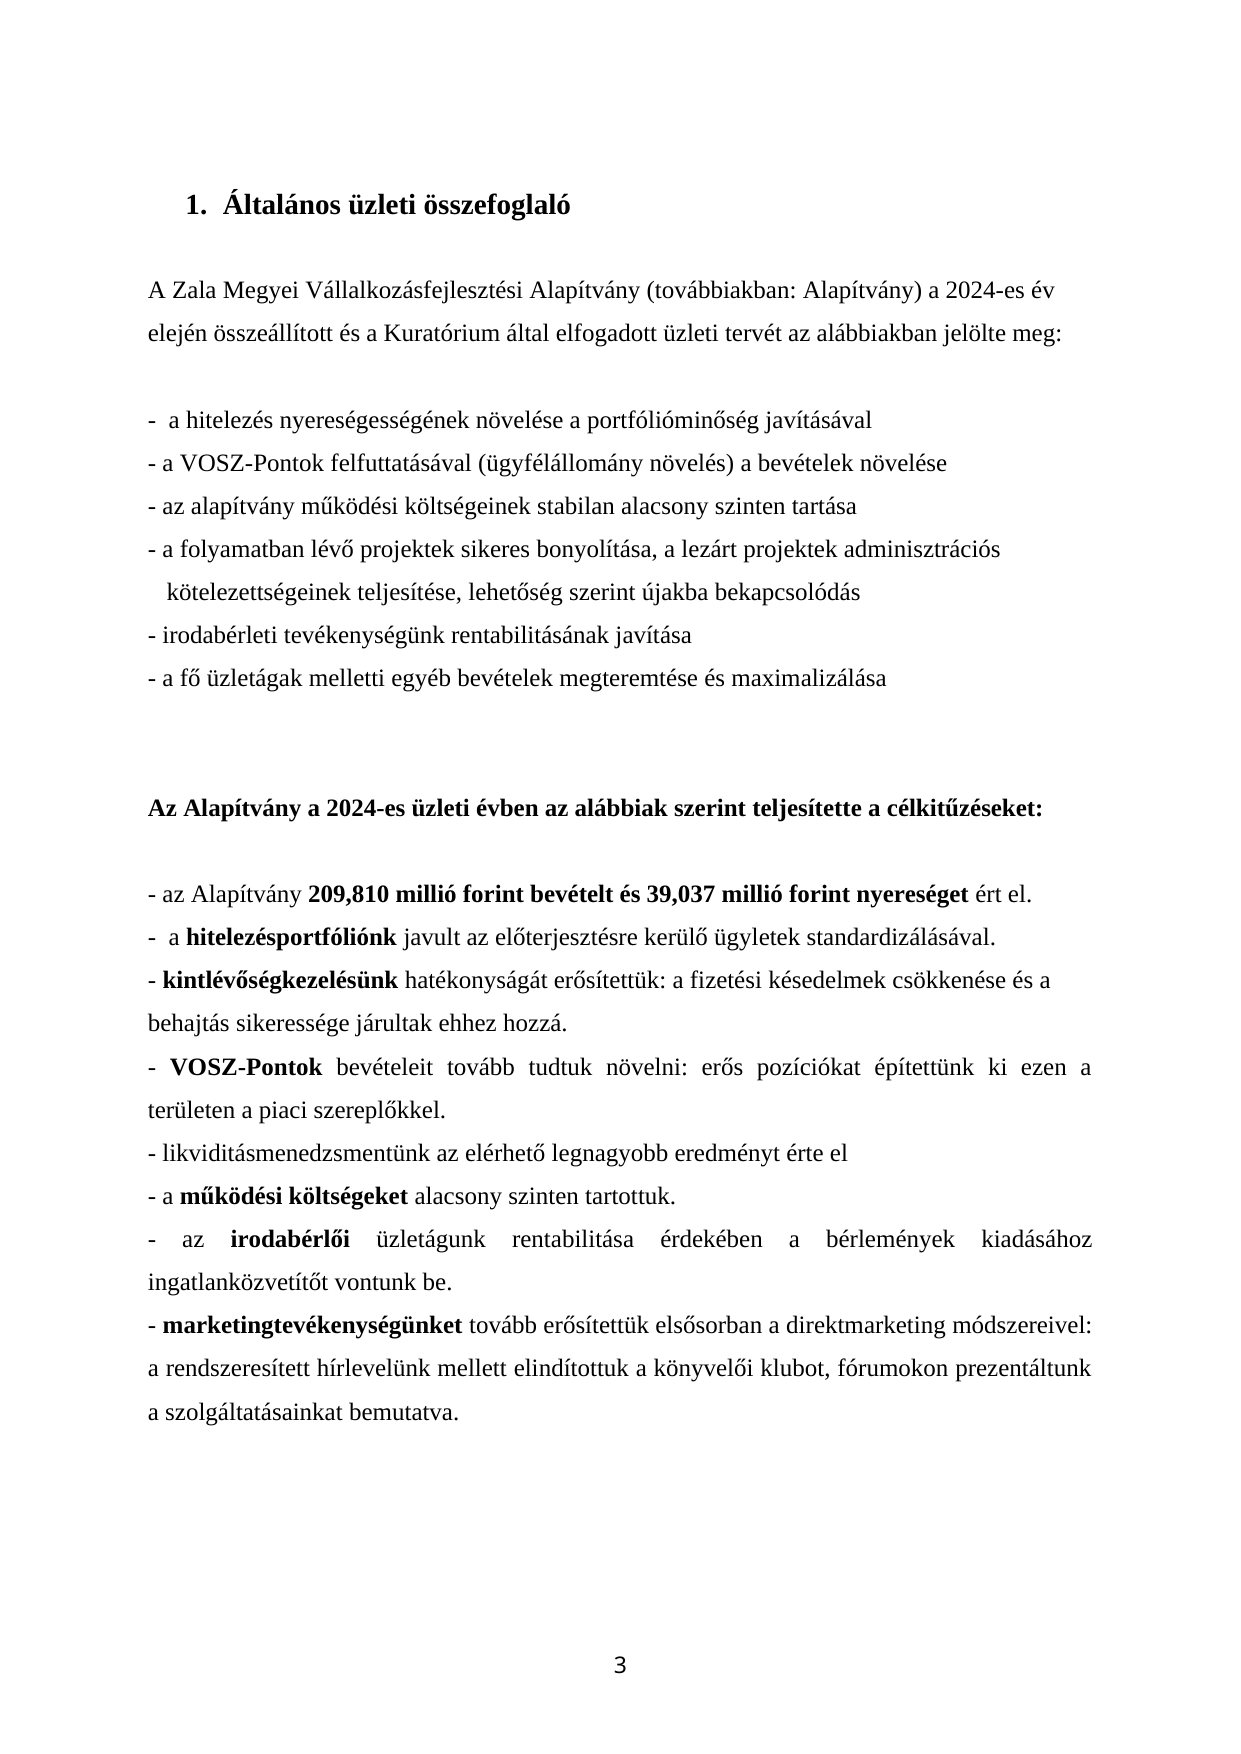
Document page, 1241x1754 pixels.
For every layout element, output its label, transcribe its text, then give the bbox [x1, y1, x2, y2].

text - az Alapítvány 209,810 millió forint bevételt és 39,037 millió forint nyereséget ért el. [148, 879, 1093, 908]
subtitle Általános üzleti összefoglaló [185, 187, 1093, 221]
text - marketingtevékenységünket tovább erősítettük elsősorban a direktmarketing módszereivel: a rendszeresített hírlevelünk mellett elindítottuk a könyvelői klubot, fórumokon prezentáltunk a szolgáltatásainkat bemutatva. [148, 1310, 1093, 1425]
text Az Alapítvány a 2024-es üzleti évben az alábbiak szerint teljesítette a célkitűzéseket: [148, 793, 1093, 865]
text - irodabérleti tevékenységünk rentabilitásának javítása [148, 620, 1093, 649]
text - az irodabérlői üzletágunk rentabilitása érdekében a bérlemények kiadásához ingatlanközvetítőt vontunk be. [148, 1224, 1093, 1296]
text - a VOSZ-Pontok felfuttatásával (ügyfélállomány növelés) a bevételek növelése [148, 448, 1093, 477]
text - a működési költségeket alacsony szinten tartottuk. [148, 1181, 1093, 1210]
text - a folyamatban lévő projektek sikeres bonyolítása, a lezárt projektek adminisztrációs [148, 534, 1093, 563]
text - a hitelezés nyereségességének növelése a portfólióminőség javításával [148, 405, 1093, 433]
text - likviditásmenedzsmentünk az elérhető legnagyobb eredményt érte el [148, 1138, 1093, 1167]
text - az alapítvány működési költségeinek stabilan alacsony szinten tartása [148, 491, 1093, 520]
text A Zala Megyei Vállalkozásfejlesztési Alapítvány (továbbiakban: Alapítvány) a 2024-es év elején összeállított és a Kuratórium által elfogadott üzleti tervét az alábbiakban jelölte meg: [148, 275, 1093, 390]
text - kintlévőségkezelésünk hatékonyságát erősítettük: a fizetési késedelmek csökkenése és a behajtás sikeressége járultak ehhez hozzá. [148, 965, 1093, 1037]
text - VOSZ-Pontok bevételeit tovább tudtuk növelni: erős pozíciókat építettünk ki ezen a területen a piaci szereplőkkel. [148, 1052, 1093, 1123]
text - a fő üzletágak melletti egyéb bevételek megteremtése és maximalizálása [148, 663, 1093, 692]
text - a hitelezésportfóliónk javult az előterjesztésre kerülő ügyletek standardizálásával. [148, 922, 1093, 951]
text kötelezettségeinek teljesítése, lehetőség szerint újakba bekapcsolódás [148, 577, 1093, 606]
